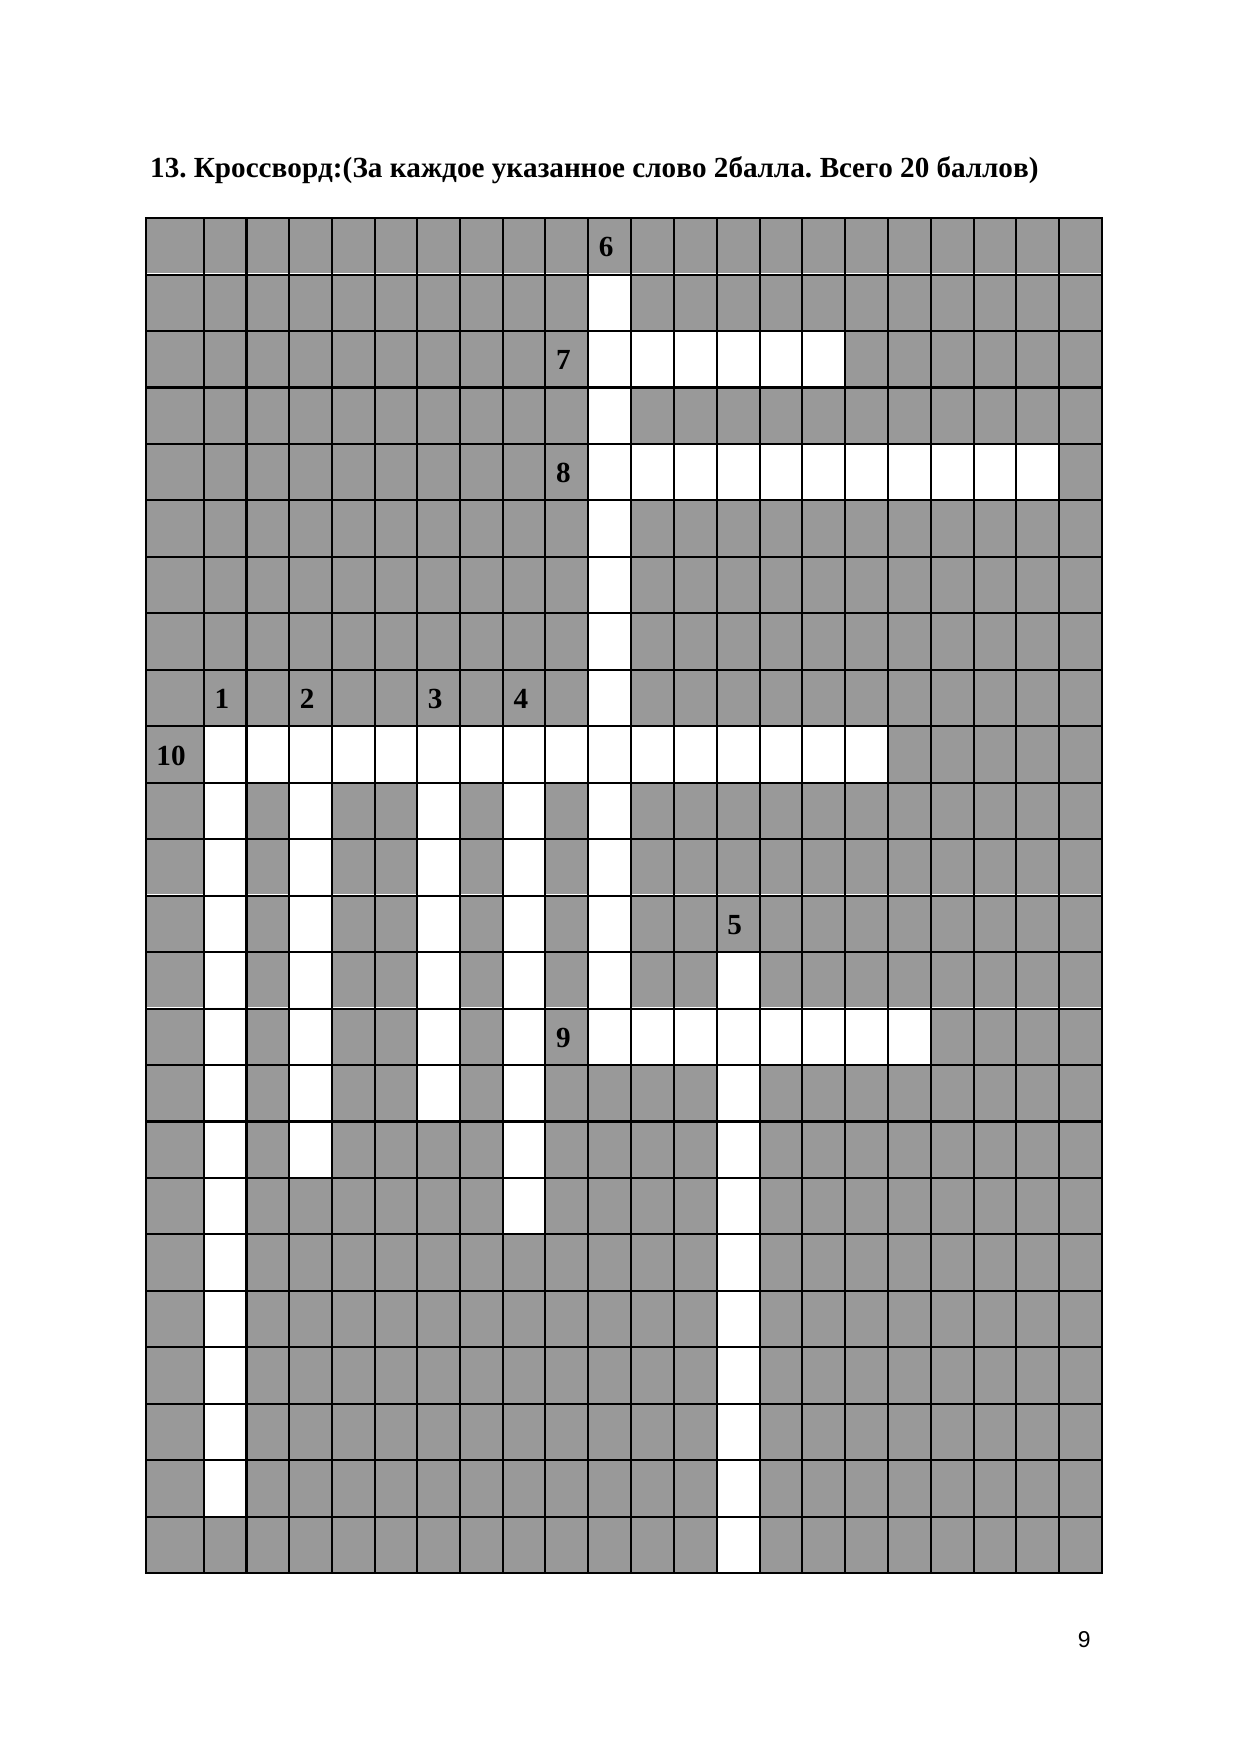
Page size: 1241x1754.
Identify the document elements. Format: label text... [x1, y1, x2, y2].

table_cell [546, 840, 587, 894]
table_header [376, 219, 416, 273]
table_cell [675, 501, 716, 556]
table_cell [376, 1348, 416, 1403]
table_cell [632, 1292, 673, 1346]
table_cell [1017, 953, 1058, 1007]
table_cell [504, 1405, 544, 1459]
table_cell [504, 1179, 544, 1233]
table_cell [1060, 501, 1101, 556]
table_cell [376, 332, 416, 386]
table_cell [1017, 840, 1058, 894]
table_cell [205, 1235, 245, 1290]
table_cell [1060, 389, 1101, 443]
table_cell 5 [718, 897, 759, 951]
table_cell [632, 1405, 673, 1459]
table_header [1017, 219, 1058, 273]
table_cell [632, 1518, 673, 1572]
table_cell [461, 1348, 502, 1403]
table_cell [889, 1235, 930, 1290]
table_cell [461, 671, 502, 725]
table_cell [504, 727, 544, 782]
table_cell [761, 897, 801, 951]
table_cell [333, 671, 374, 725]
table_cell [975, 840, 1015, 894]
table_cell [718, 671, 759, 725]
table_cell [975, 1179, 1015, 1233]
table_cell [718, 614, 759, 669]
table_cell [932, 1518, 973, 1572]
table_cell [376, 1461, 416, 1516]
table_cell [333, 614, 374, 669]
table_cell [589, 1518, 630, 1572]
table_cell [418, 558, 459, 612]
table_cell [376, 501, 416, 556]
table_cell [889, 1292, 930, 1346]
table_cell [546, 1405, 587, 1459]
table_header [932, 219, 973, 273]
table_cell [546, 1461, 587, 1516]
table_cell [675, 558, 716, 612]
table_cell [761, 671, 801, 725]
table_cell [461, 1010, 502, 1064]
table_cell [147, 897, 203, 951]
table_cell [290, 1235, 331, 1290]
table_cell [147, 389, 203, 443]
table_cell [504, 1235, 544, 1290]
table_cell [1060, 671, 1101, 725]
table_cell [632, 614, 673, 669]
table_cell [975, 389, 1015, 443]
table_cell [418, 276, 459, 330]
table_cell [1017, 276, 1058, 330]
table_cell [932, 389, 973, 443]
table_cell [761, 1461, 801, 1516]
table_cell [461, 389, 502, 443]
table_cell [333, 1123, 374, 1177]
table_cell [147, 953, 203, 1007]
table_cell [589, 558, 630, 612]
table_cell [376, 276, 416, 330]
table_cell [846, 897, 887, 951]
table_cell [761, 784, 801, 838]
table_cell [803, 1518, 844, 1572]
table_cell [290, 501, 331, 556]
table_cell [803, 840, 844, 894]
table_cell [1017, 332, 1058, 386]
table_cell [718, 1405, 759, 1459]
table_header [333, 219, 374, 273]
table_cell [418, 1405, 459, 1459]
table_cell [504, 1010, 544, 1064]
table_header [718, 219, 759, 273]
table_cell [290, 1461, 331, 1516]
table_cell [504, 1123, 544, 1177]
table_cell [889, 389, 930, 443]
table_cell [333, 332, 374, 386]
table_cell [147, 501, 203, 556]
table_cell [675, 1066, 716, 1120]
table_cell [1017, 784, 1058, 838]
table_cell [932, 1348, 973, 1403]
table_cell [205, 953, 245, 1007]
table_cell [290, 1518, 331, 1572]
table_cell [718, 1066, 759, 1120]
table_cell [846, 1010, 887, 1064]
table_cell [632, 1461, 673, 1516]
table_cell [1060, 1405, 1101, 1459]
table_cell [205, 1461, 245, 1516]
table_cell [418, 1066, 459, 1120]
table_cell [718, 1235, 759, 1290]
table_cell [1060, 1461, 1101, 1516]
table_cell [889, 1405, 930, 1459]
table_cell [932, 1010, 973, 1064]
table_cell [932, 1123, 973, 1177]
table_cell [718, 389, 759, 443]
table_cell [803, 389, 844, 443]
table_cell [546, 1123, 587, 1177]
table_cell [248, 727, 288, 782]
table_cell [248, 1405, 288, 1459]
table_header [290, 219, 331, 273]
table_cell [846, 727, 887, 782]
table_cell [932, 445, 973, 499]
table_cell [333, 953, 374, 1007]
table_cell [290, 1179, 331, 1233]
table_cell [932, 953, 973, 1007]
table_header [205, 219, 245, 273]
table_header [846, 219, 887, 273]
table_cell [461, 332, 502, 386]
table_cell [290, 727, 331, 782]
table_cell [376, 445, 416, 499]
table_cell [147, 276, 203, 330]
table_cell [803, 1010, 844, 1064]
table_cell [761, 614, 801, 669]
table_cell [846, 784, 887, 838]
table_cell [376, 1405, 416, 1459]
table_cell [205, 1405, 245, 1459]
table_cell [376, 614, 416, 669]
table_cell [147, 784, 203, 838]
table_cell [761, 1235, 801, 1290]
table_cell [975, 276, 1015, 330]
table_cell [718, 1123, 759, 1177]
table_cell [803, 558, 844, 612]
table_cell 9 [546, 1010, 587, 1064]
table_cell [632, 671, 673, 725]
table_cell [461, 727, 502, 782]
table_cell [546, 1292, 587, 1346]
table_cell [546, 501, 587, 556]
table_cell [1017, 1405, 1058, 1459]
table_cell [932, 1179, 973, 1233]
table_cell [761, 558, 801, 612]
table_header 6 [589, 219, 630, 273]
table_cell [248, 501, 288, 556]
table_cell [1060, 614, 1101, 669]
table_cell [248, 1123, 288, 1177]
table_cell [1060, 558, 1101, 612]
table_cell [1017, 614, 1058, 669]
table_header [461, 219, 502, 273]
table_cell [761, 1123, 801, 1177]
table_cell [418, 1179, 459, 1233]
table_cell [248, 1179, 288, 1233]
table_cell [675, 840, 716, 894]
table_cell [632, 1235, 673, 1290]
table_cell [889, 1461, 930, 1516]
table_cell [632, 784, 673, 838]
table_cell [632, 445, 673, 499]
table_cell [589, 671, 630, 725]
table_cell [589, 1010, 630, 1064]
table_cell [290, 1405, 331, 1459]
table_cell [1017, 1179, 1058, 1233]
table_cell [846, 332, 887, 386]
table_cell [290, 1292, 331, 1346]
table_cell [932, 276, 973, 330]
table_header [675, 219, 716, 273]
table_cell [147, 1179, 203, 1233]
table_cell 7 [546, 332, 587, 386]
table_cell [147, 1348, 203, 1403]
table_cell [376, 389, 416, 443]
table_cell [718, 1010, 759, 1064]
table_cell [418, 1292, 459, 1346]
table_cell [975, 727, 1015, 782]
table_cell [546, 276, 587, 330]
table_cell [718, 1179, 759, 1233]
table_cell [803, 1179, 844, 1233]
table_cell [632, 1010, 673, 1064]
table_cell [975, 1123, 1015, 1177]
table_cell [1017, 445, 1058, 499]
table_cell [803, 727, 844, 782]
table_cell [333, 1461, 374, 1516]
table_cell [1060, 1348, 1101, 1403]
table_cell [461, 1179, 502, 1233]
table_cell [1060, 1235, 1101, 1290]
table_cell [248, 1066, 288, 1120]
table_cell [932, 671, 973, 725]
table_cell [248, 1292, 288, 1346]
table_cell [418, 332, 459, 386]
table_cell [589, 953, 630, 1007]
table_cell [632, 1348, 673, 1403]
table_cell [846, 614, 887, 669]
table_cell [461, 276, 502, 330]
table_cell [1017, 671, 1058, 725]
table_cell [975, 332, 1015, 386]
table_cell [632, 1066, 673, 1120]
table_cell [333, 727, 374, 782]
table_cell [333, 389, 374, 443]
table_cell [248, 1348, 288, 1403]
table_header [504, 219, 544, 273]
table_cell [846, 1348, 887, 1403]
table_cell [589, 1405, 630, 1459]
table_cell [589, 614, 630, 669]
table_cell [932, 501, 973, 556]
table_header [546, 219, 587, 273]
table_cell [546, 1179, 587, 1233]
table_cell [803, 445, 844, 499]
table_cell [932, 727, 973, 782]
table_cell [803, 1461, 844, 1516]
table_cell [761, 727, 801, 782]
table_cell 1 [205, 671, 245, 725]
table_cell [718, 332, 759, 386]
table_header [889, 219, 930, 273]
table_cell [376, 953, 416, 1007]
table_cell [803, 897, 844, 951]
table_cell [803, 784, 844, 838]
table_cell [546, 1066, 587, 1120]
table_cell [803, 953, 844, 1007]
table_cell [675, 784, 716, 838]
table_cell [461, 1518, 502, 1572]
table_cell [418, 727, 459, 782]
table_cell [333, 1292, 374, 1346]
table_cell [248, 1235, 288, 1290]
table_cell [1060, 840, 1101, 894]
table_cell [461, 1461, 502, 1516]
table_cell [675, 1518, 716, 1572]
table_cell [932, 784, 973, 838]
table_cell [205, 1292, 245, 1346]
table_cell 4 [504, 671, 544, 725]
table_cell [846, 1292, 887, 1346]
table_cell [546, 614, 587, 669]
table_cell [461, 897, 502, 951]
table_cell [718, 1518, 759, 1572]
table_cell [589, 1348, 630, 1403]
table_cell [846, 671, 887, 725]
table_cell [147, 1405, 203, 1459]
table_cell [147, 671, 203, 725]
table_cell [504, 1461, 544, 1516]
table_cell [889, 671, 930, 725]
table_cell [889, 1518, 930, 1572]
table_cell [418, 614, 459, 669]
table_cell [846, 840, 887, 894]
table_cell [589, 501, 630, 556]
table_cell [632, 389, 673, 443]
table_cell [504, 332, 544, 386]
table_cell [1060, 897, 1101, 951]
table_cell [1017, 1123, 1058, 1177]
table_cell [147, 840, 203, 894]
table_cell [846, 501, 887, 556]
table_cell [333, 784, 374, 838]
table_cell [589, 784, 630, 838]
table_cell [333, 558, 374, 612]
table_cell [718, 445, 759, 499]
table_cell [461, 501, 502, 556]
table_cell [504, 1292, 544, 1346]
table_cell [546, 727, 587, 782]
table_cell [803, 1123, 844, 1177]
table_cell [248, 897, 288, 951]
table_header [248, 219, 288, 273]
table_cell [846, 1179, 887, 1233]
table_cell [718, 953, 759, 1007]
table_cell [147, 1518, 203, 1572]
table_cell [761, 1179, 801, 1233]
table_cell [889, 840, 930, 894]
table_cell [975, 1235, 1015, 1290]
table_cell [675, 1348, 716, 1403]
table_cell [589, 1066, 630, 1120]
table_cell [290, 558, 331, 612]
table_cell [1017, 897, 1058, 951]
table_cell [932, 614, 973, 669]
table_cell [761, 332, 801, 386]
table_cell [290, 1348, 331, 1403]
table_cell [761, 953, 801, 1007]
table_cell [333, 897, 374, 951]
table_header [632, 219, 673, 273]
table_cell [932, 1405, 973, 1459]
table_cell [803, 614, 844, 669]
table_cell [761, 1348, 801, 1403]
table_cell [761, 389, 801, 443]
table_cell [761, 1292, 801, 1346]
table_cell [205, 1348, 245, 1403]
table_cell [418, 1010, 459, 1064]
table_cell [975, 1010, 1015, 1064]
table_cell [718, 840, 759, 894]
table_cell [461, 784, 502, 838]
table_cell [718, 558, 759, 612]
table_cell [846, 445, 887, 499]
table_cell [290, 389, 331, 443]
table_cell [889, 1123, 930, 1177]
table_cell [504, 1518, 544, 1572]
table_cell [376, 1292, 416, 1346]
table_cell [589, 1235, 630, 1290]
table_header [761, 219, 801, 273]
table_cell [504, 840, 544, 894]
table_cell [290, 1010, 331, 1064]
table_cell [675, 1123, 716, 1177]
table_cell [675, 332, 716, 386]
table_cell [248, 389, 288, 443]
table_cell [290, 614, 331, 669]
table_cell [333, 1066, 374, 1120]
table_cell [333, 1518, 374, 1572]
table_cell [1017, 1235, 1058, 1290]
table_cell [589, 445, 630, 499]
table_cell [975, 1066, 1015, 1120]
table_cell [589, 1123, 630, 1177]
table_cell [975, 1518, 1015, 1572]
table_cell [376, 727, 416, 782]
table_cell [461, 558, 502, 612]
table_cell [675, 953, 716, 1007]
table_cell [718, 276, 759, 330]
table_cell [504, 784, 544, 838]
table_cell [761, 1066, 801, 1120]
table_cell [889, 1010, 930, 1064]
table_cell [1060, 276, 1101, 330]
table_cell [546, 953, 587, 1007]
table_cell [376, 784, 416, 838]
table_cell [504, 1348, 544, 1403]
table_cell [932, 558, 973, 612]
table_cell [205, 1010, 245, 1064]
table_cell [290, 445, 331, 499]
table_cell [889, 953, 930, 1007]
table_cell [975, 671, 1015, 725]
table_cell [376, 1518, 416, 1572]
table_cell [290, 1123, 331, 1177]
table_cell [546, 897, 587, 951]
table_cell [418, 1348, 459, 1403]
table_header [975, 219, 1015, 273]
table_cell [376, 1123, 416, 1177]
table_cell [333, 276, 374, 330]
table_cell [846, 1405, 887, 1459]
table_cell [248, 953, 288, 1007]
table_cell [632, 727, 673, 782]
table_cell [975, 558, 1015, 612]
table_cell [418, 1235, 459, 1290]
table_cell [846, 1518, 887, 1572]
table_cell [761, 1405, 801, 1459]
table_cell [675, 614, 716, 669]
table_cell [546, 784, 587, 838]
table_cell [589, 276, 630, 330]
table_cell [248, 276, 288, 330]
table_cell [675, 897, 716, 951]
table_cell [333, 501, 374, 556]
table_cell [761, 1010, 801, 1064]
table_cell [1060, 332, 1101, 386]
table_cell [889, 501, 930, 556]
table_cell [376, 671, 416, 725]
table_cell [205, 558, 245, 612]
table_cell [418, 445, 459, 499]
table_cell [1060, 1292, 1101, 1346]
table_cell [889, 897, 930, 951]
table_cell [675, 1405, 716, 1459]
table_cell [205, 840, 245, 894]
table_cell [975, 501, 1015, 556]
table_cell [205, 276, 245, 330]
table_cell [1060, 1010, 1101, 1064]
table_cell [461, 953, 502, 1007]
table_cell [846, 953, 887, 1007]
table_cell [248, 332, 288, 386]
table_cell [975, 1348, 1015, 1403]
table_cell [1017, 727, 1058, 782]
table_cell [1017, 1348, 1058, 1403]
table_cell [205, 389, 245, 443]
table_cell [1017, 1292, 1058, 1346]
table_header [418, 219, 459, 273]
table_cell 2 [290, 671, 331, 725]
table_cell [846, 1461, 887, 1516]
table_cell [504, 558, 544, 612]
table_cell [376, 840, 416, 894]
table_cell [589, 1179, 630, 1233]
table_cell [718, 784, 759, 838]
table_cell [889, 445, 930, 499]
table_cell [205, 614, 245, 669]
table_cell [147, 1066, 203, 1120]
table_cell [290, 897, 331, 951]
table_cell [803, 501, 844, 556]
table_cell [546, 671, 587, 725]
table_cell [333, 1179, 374, 1233]
table_cell [290, 784, 331, 838]
table_cell [418, 840, 459, 894]
table_cell [803, 1405, 844, 1459]
table_cell [846, 558, 887, 612]
table_header [803, 219, 844, 273]
table_cell [975, 897, 1015, 951]
table_cell [803, 1292, 844, 1346]
table_cell [975, 1461, 1015, 1516]
table_cell [803, 1348, 844, 1403]
table_cell [418, 389, 459, 443]
table_cell [418, 953, 459, 1007]
table_cell [147, 1461, 203, 1516]
table_cell [675, 445, 716, 499]
table_cell [147, 614, 203, 669]
table_cell [1017, 558, 1058, 612]
table_cell [205, 1066, 245, 1120]
table_cell [675, 1292, 716, 1346]
table_cell [1060, 445, 1101, 499]
table_cell [376, 1235, 416, 1290]
table_cell [632, 501, 673, 556]
table_cell [889, 1179, 930, 1233]
table_cell [546, 558, 587, 612]
table_cell [461, 1405, 502, 1459]
table_cell [889, 727, 930, 782]
table_cell [205, 501, 245, 556]
table_cell [546, 1348, 587, 1403]
table_cell [889, 1348, 930, 1403]
table_cell [761, 276, 801, 330]
text 13. Кроссворд:(За каждое указанное слово 2балла. Всего 20 баллов) [150, 150, 1090, 183]
table_cell [889, 558, 930, 612]
table_cell [205, 1518, 245, 1572]
table_cell [290, 332, 331, 386]
table_cell [975, 1405, 1015, 1459]
table_header [1060, 219, 1101, 273]
table_cell [147, 332, 203, 386]
table_cell [1060, 1179, 1101, 1233]
table_cell [248, 1461, 288, 1516]
table_cell [1017, 389, 1058, 443]
table_cell [290, 953, 331, 1007]
table_cell [675, 727, 716, 782]
table_cell [333, 445, 374, 499]
table_header [147, 219, 203, 273]
table_cell [376, 1010, 416, 1064]
table_cell [504, 614, 544, 669]
table_cell [718, 1461, 759, 1516]
table_cell [632, 953, 673, 1007]
table_cell [376, 897, 416, 951]
table_cell [589, 389, 630, 443]
table_cell [975, 953, 1015, 1007]
table_cell [975, 614, 1015, 669]
table_cell [889, 614, 930, 669]
table_cell [333, 1010, 374, 1064]
table_cell [761, 1518, 801, 1572]
table_cell [504, 501, 544, 556]
table_cell [333, 1235, 374, 1290]
table_cell [675, 1179, 716, 1233]
table_cell [932, 1292, 973, 1346]
table_cell [290, 840, 331, 894]
table_cell [718, 1348, 759, 1403]
table_cell [846, 1066, 887, 1120]
table_cell [1060, 784, 1101, 838]
table_cell [418, 501, 459, 556]
table_cell [718, 501, 759, 556]
table_cell [461, 840, 502, 894]
table_cell [889, 332, 930, 386]
table_cell [504, 953, 544, 1007]
table_cell [589, 840, 630, 894]
table_cell [248, 840, 288, 894]
table_cell [248, 445, 288, 499]
table_cell [846, 389, 887, 443]
table_cell [675, 1235, 716, 1290]
table_cell [147, 558, 203, 612]
table_cell [1060, 1066, 1101, 1120]
table_cell [589, 332, 630, 386]
table_cell [248, 558, 288, 612]
table_cell [1060, 727, 1101, 782]
table_cell [461, 1123, 502, 1177]
table_cell [675, 1461, 716, 1516]
table_cell [248, 1010, 288, 1064]
table_cell [418, 1461, 459, 1516]
table_cell [589, 727, 630, 782]
table_cell [803, 332, 844, 386]
table_cell [932, 332, 973, 386]
table_cell [803, 671, 844, 725]
table_cell [675, 1010, 716, 1064]
table_cell [675, 671, 716, 725]
table_cell [205, 897, 245, 951]
table_cell [589, 897, 630, 951]
table_cell [803, 1235, 844, 1290]
table_cell [675, 389, 716, 443]
table_cell [248, 1518, 288, 1572]
table_cell [975, 784, 1015, 838]
table_cell [205, 1179, 245, 1233]
table_cell [1017, 1518, 1058, 1572]
table_cell [418, 897, 459, 951]
table_cell [205, 727, 245, 782]
table_cell [461, 614, 502, 669]
table_cell [248, 671, 288, 725]
table_cell [333, 840, 374, 894]
table_cell [932, 1461, 973, 1516]
table_cell [504, 897, 544, 951]
table_cell 8 [546, 445, 587, 499]
table_cell [761, 445, 801, 499]
table_cell [632, 276, 673, 330]
table_cell [376, 1066, 416, 1120]
table_cell [889, 276, 930, 330]
table_cell [632, 1123, 673, 1177]
table_cell [803, 1066, 844, 1120]
table_cell [846, 276, 887, 330]
table_cell [1017, 1461, 1058, 1516]
table_cell [1060, 1518, 1101, 1572]
table_cell [932, 1235, 973, 1290]
table_cell [290, 1066, 331, 1120]
table_cell [589, 1292, 630, 1346]
table_cell [975, 1292, 1015, 1346]
table_cell [418, 1518, 459, 1572]
table_cell [333, 1348, 374, 1403]
table_cell [461, 1292, 502, 1346]
table_cell [546, 1518, 587, 1572]
table_cell [932, 897, 973, 951]
table_cell [461, 1066, 502, 1120]
table_cell [1060, 1123, 1101, 1177]
table_cell [205, 445, 245, 499]
table_cell [846, 1235, 887, 1290]
table_cell [1017, 1010, 1058, 1064]
table_cell [376, 558, 416, 612]
table_cell 3 [418, 671, 459, 725]
table_cell [761, 501, 801, 556]
table_cell [504, 1066, 544, 1120]
table_cell [290, 276, 331, 330]
table_cell [147, 1292, 203, 1346]
table_cell [632, 1179, 673, 1233]
table_cell [147, 445, 203, 499]
table_cell [1017, 501, 1058, 556]
table_cell [932, 1066, 973, 1120]
table_cell [147, 1235, 203, 1290]
table_cell [418, 1123, 459, 1177]
table_cell [147, 1123, 203, 1177]
table_cell [1017, 1066, 1058, 1120]
table_cell [889, 1066, 930, 1120]
table_cell [376, 1179, 416, 1233]
table_cell [589, 1461, 630, 1516]
table_cell [632, 332, 673, 386]
table_cell [675, 276, 716, 330]
table_cell [461, 1235, 502, 1290]
table_cell [147, 1010, 203, 1064]
table_cell [205, 1123, 245, 1177]
table_cell [932, 840, 973, 894]
table_cell [248, 784, 288, 838]
table_cell [205, 332, 245, 386]
table_cell [418, 784, 459, 838]
table_cell [546, 1235, 587, 1290]
table_cell [461, 445, 502, 499]
table_cell [248, 614, 288, 669]
table_cell [761, 840, 801, 894]
table_cell [546, 389, 587, 443]
table_cell [889, 784, 930, 838]
table_cell [632, 558, 673, 612]
table_cell [632, 840, 673, 894]
table_cell [205, 784, 245, 838]
table_cell [504, 389, 544, 443]
table_cell [333, 1405, 374, 1459]
table_cell [846, 1123, 887, 1177]
table_cell [504, 276, 544, 330]
table_cell [803, 276, 844, 330]
table_cell 10 [147, 727, 203, 782]
table_cell [1060, 953, 1101, 1007]
table_cell [504, 445, 544, 499]
table_cell [718, 1292, 759, 1346]
table_cell [632, 897, 673, 951]
table_cell [718, 727, 759, 782]
table_cell [975, 445, 1015, 499]
